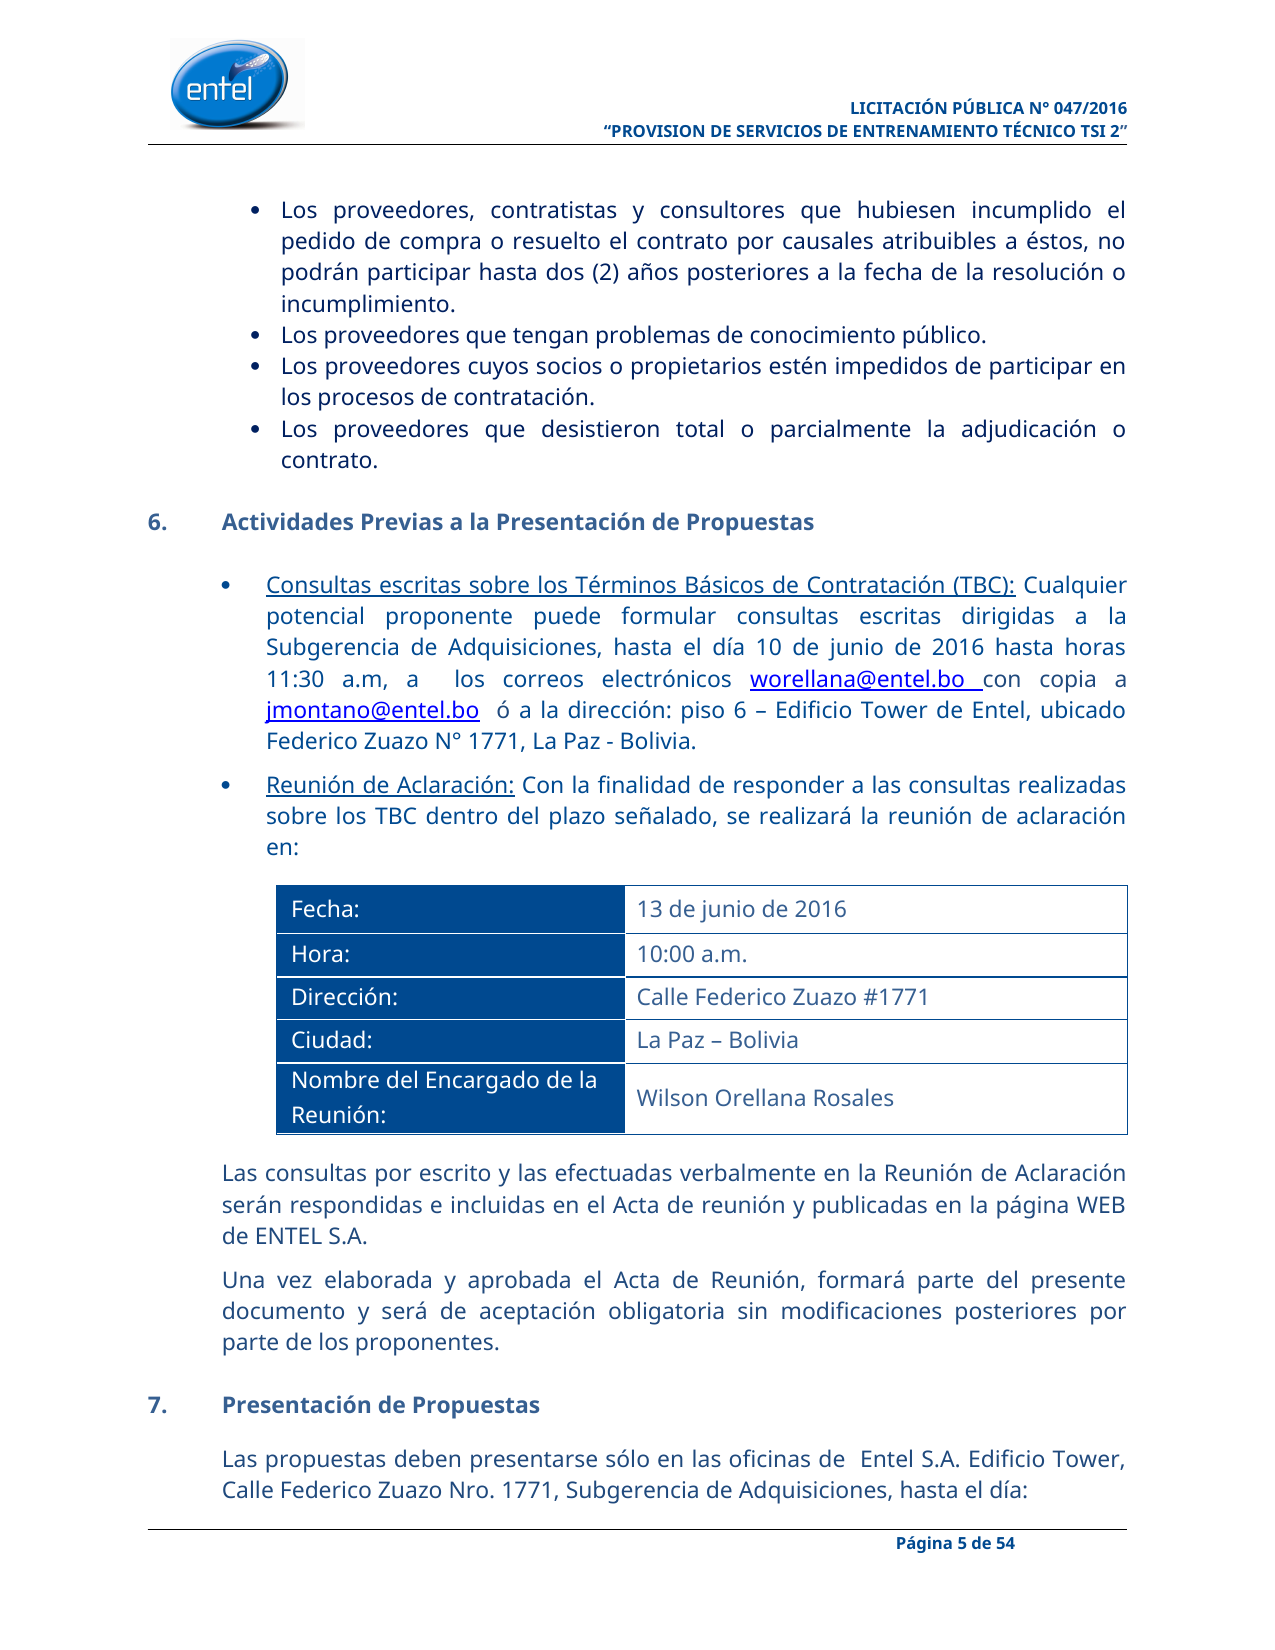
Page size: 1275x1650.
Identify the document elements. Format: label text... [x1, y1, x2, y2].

list Reunión de Aclaración: Con la finalidad de responder a las consultas realizadas sobre los TBC dentro del plazo señalado, se realizará la reunión de aclaración en: [222, 769, 1127, 863]
table_cell Wilson Orellana Rosales [626, 1064, 1127, 1133]
list Las propuestas deben presentarse sólo en las oficinas de Entel S.A. Edificio Tower, Calle Federico Zuazo Nro. 1771, Subgerencia de Adquisiciones, hasta el día: [222, 1442, 1127, 1505]
list Consultas escritas sobre los Términos Básicos de Contratación (TBC): Cualquier potencial proponente puede formular consultas escritas dirigidas a la Subgerencia de Adquisiciones, hasta el día 10 de junio de 2016 hasta horas 11:30 a.m, a los correos electrónicos worellana@entel.bo con copia a jmontano@entel.bo ó a la dirección: piso 6 – Edificio Tower de Entel, ubicado Federico Zuazo N° 1771, La Paz - Bolivia. [222, 569, 1127, 756]
list Los proveedores que desistieron total o parcialmente la adjudicación o contrato. [251, 413, 1127, 475]
list Los proveedores cuyos socios o propietarios estén impedidos de participar en los procesos de contratación. [251, 350, 1127, 413]
list Presentación de Propuestas [148, 1388, 1127, 1420]
table_cell Calle Federico Zuazo #1771 [626, 978, 1127, 1019]
list Los proveedores, contratistas y consultores que hubiesen incumplido el pedido de compra o resuelto el contrato por causales atribuibles a éstos, no podrán participar hasta dos (2) años posteriores a la fecha de la resolución o incumplimiento. [251, 194, 1127, 319]
table_cell 10:00 a.m. [626, 934, 1127, 976]
list Las consultas por escrito y las efectuadas verbalmente en la Reunión de Aclaración serán respondidas e incluidas en el Acta de reunión y publicadas en la página WEB de ENTEL S.A. [222, 1157, 1127, 1251]
table_cell Nombre del Encargado de la Reunión: [277, 1064, 625, 1133]
table_cell Dirección: [277, 978, 625, 1019]
table_header Fecha: [277, 886, 625, 933]
table_cell Hora: [277, 934, 625, 976]
table_cell La Paz – Bolivia [626, 1020, 1127, 1062]
list Una vez elaborada y aprobada el Acta de Reunión, formará parte del presente documento y será de aceptación obligatoria sin modificaciones posteriores por parte de los proponentes. [222, 1263, 1127, 1357]
table_cell Ciudad: [277, 1020, 625, 1062]
table_header 13 de junio de 2016 [626, 886, 1127, 933]
list Actividades Previas a la Presentación de Propuestas [148, 506, 1127, 538]
picture [170, 38, 305, 130]
list Los proveedores que tengan problemas de conocimiento público. [251, 319, 1127, 350]
